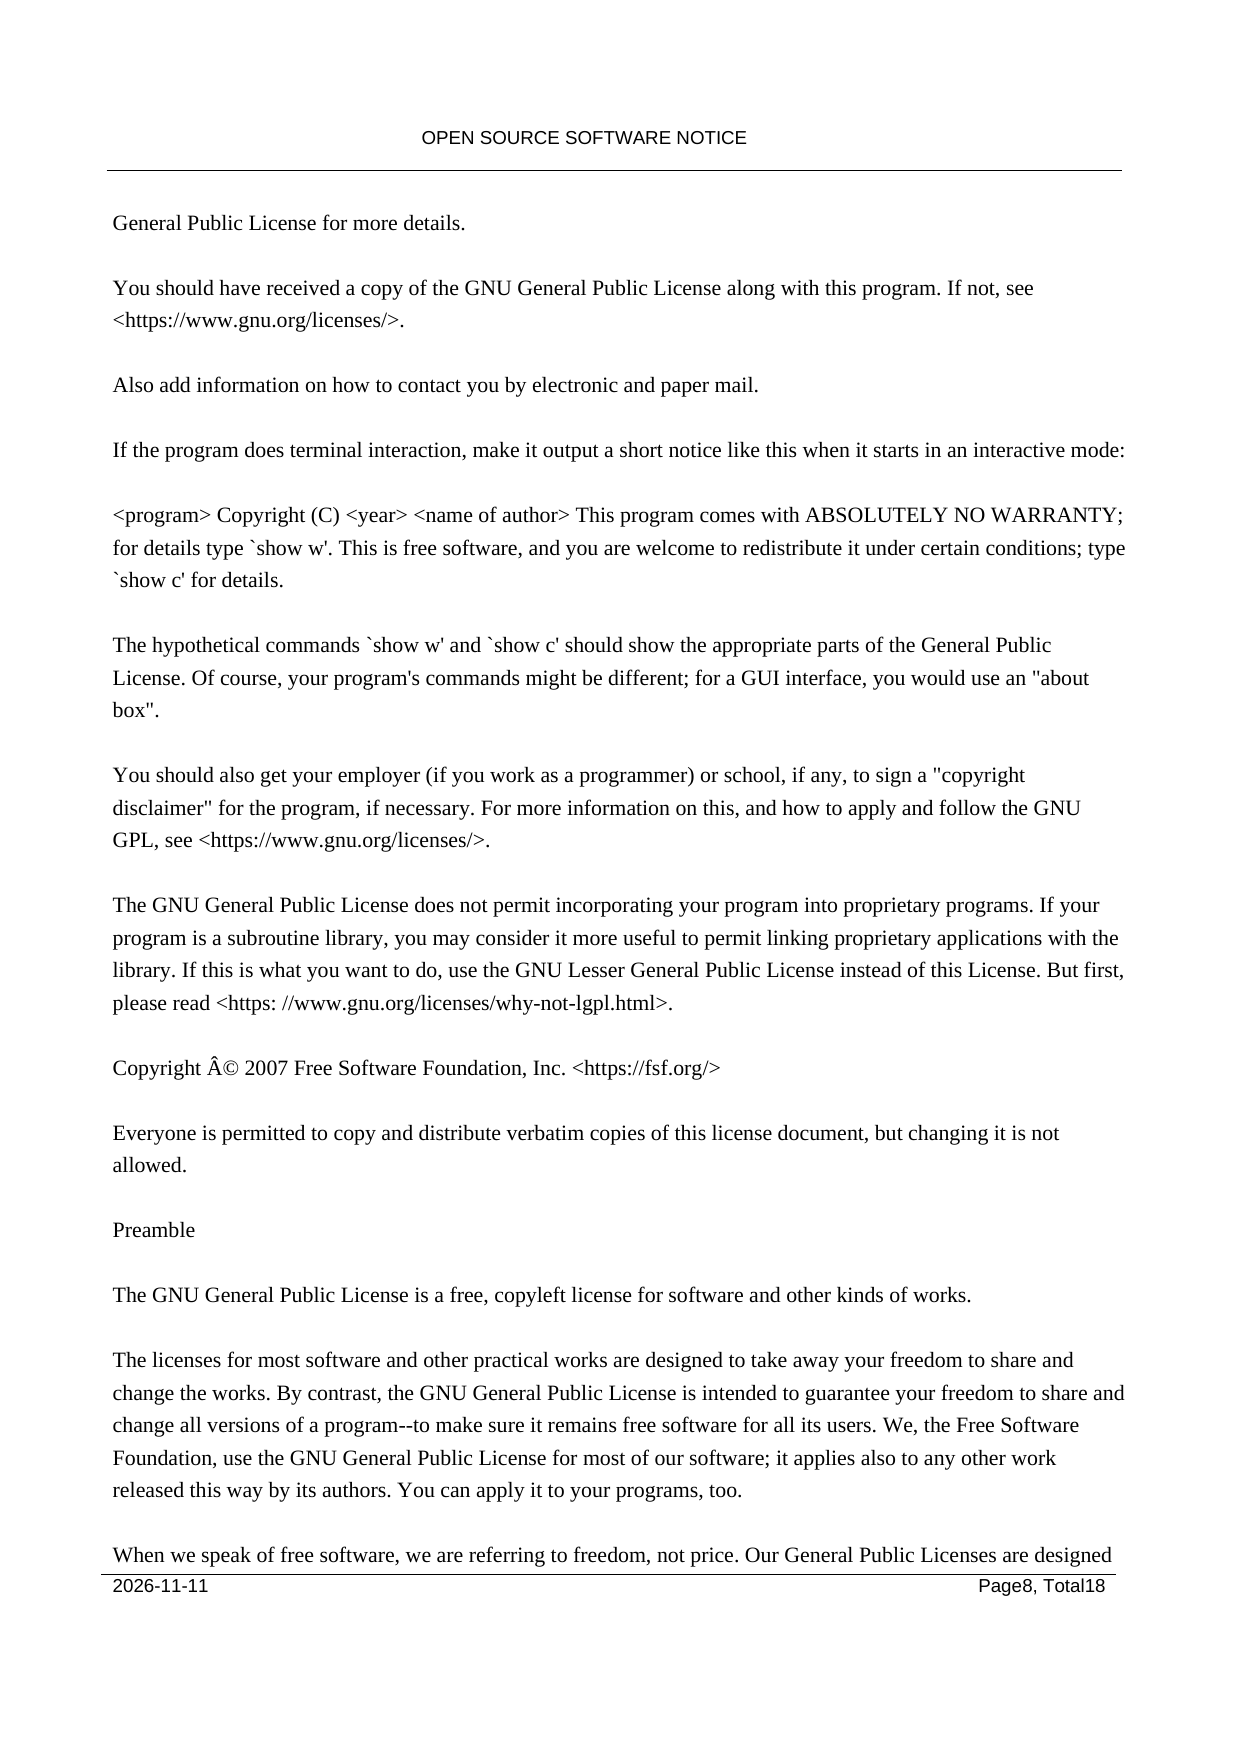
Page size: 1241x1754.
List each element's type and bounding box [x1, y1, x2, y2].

text [112, 206, 1128, 1571]
